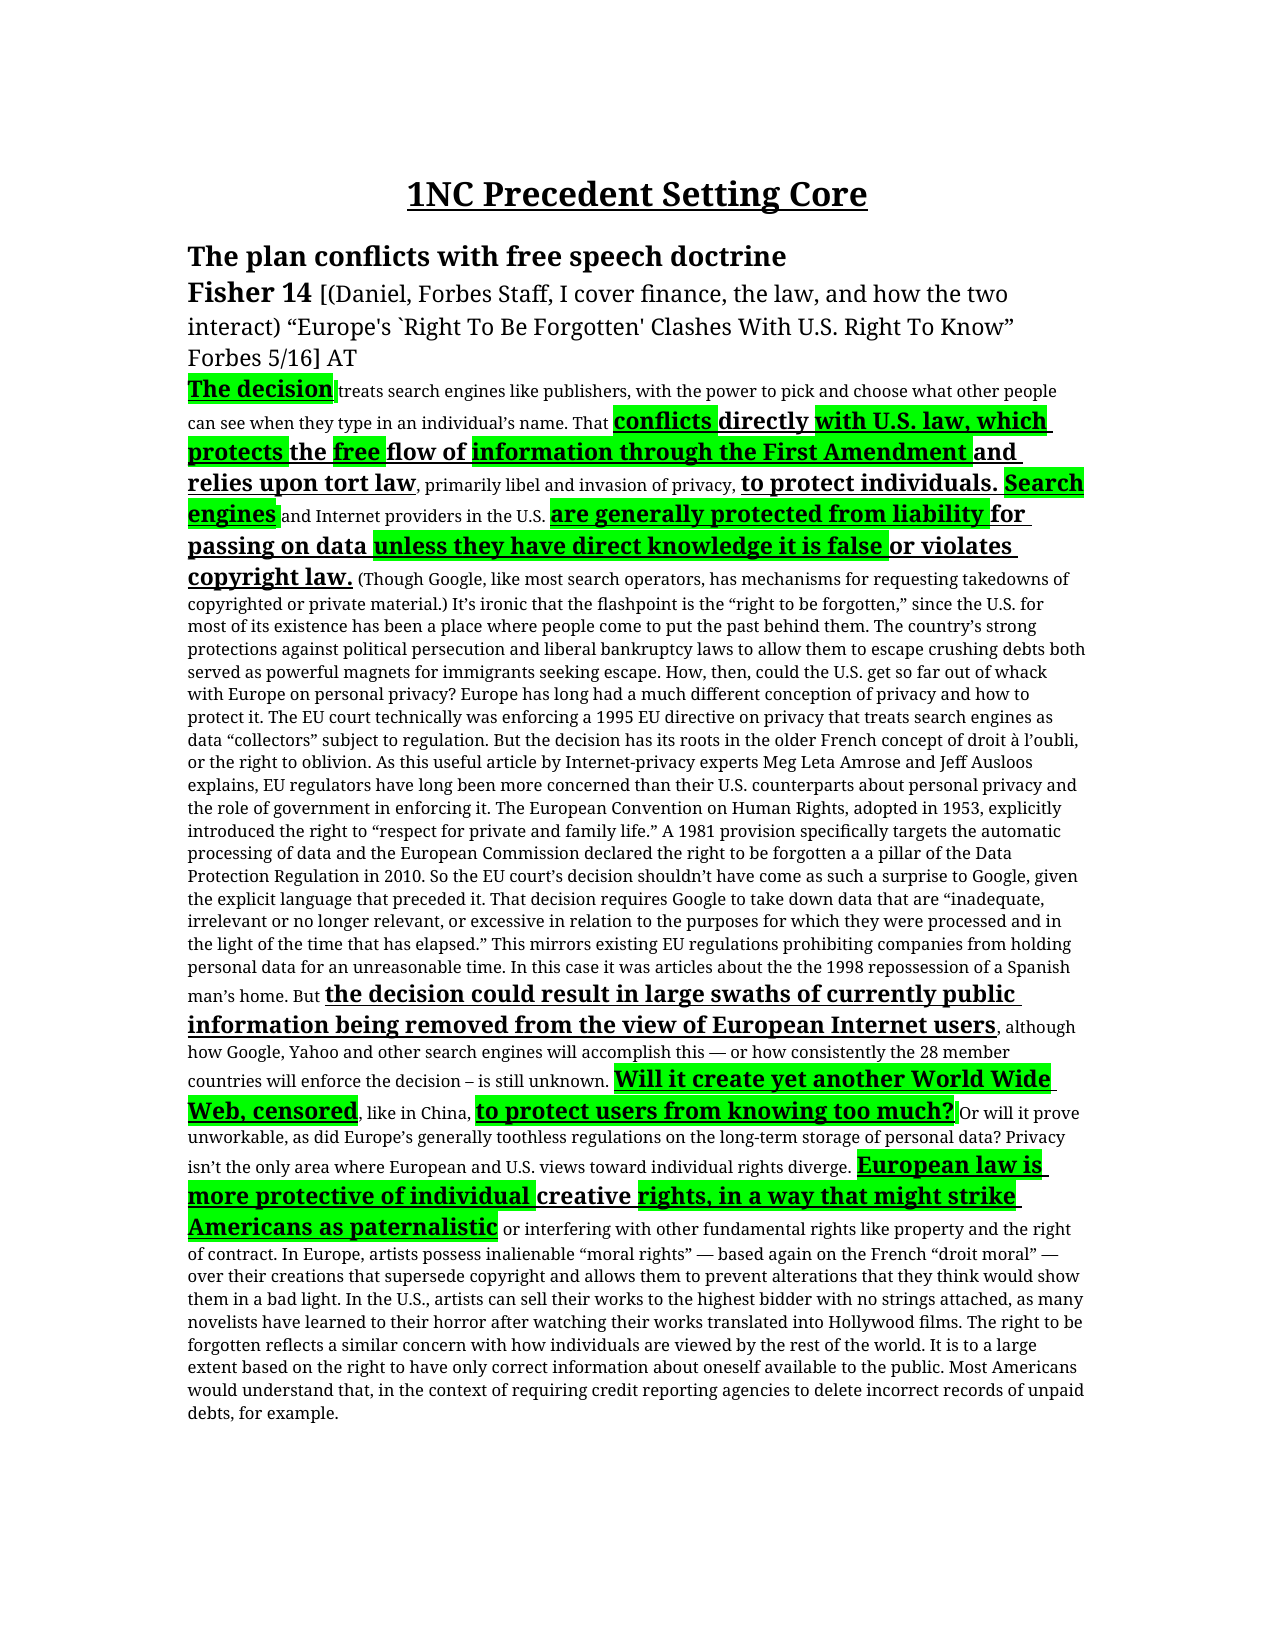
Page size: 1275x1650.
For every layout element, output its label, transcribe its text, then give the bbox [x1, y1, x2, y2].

subtitle The plan conflicts with free speech doctrine [187, 237, 1087, 274]
subtitle 1NC Precedent Setting Core [187, 171, 1087, 216]
text The decision treats search engines like publishers, with the power to pick and choose what other people can see when they type in an individual’s name. That conflicts directly with U.S. law, which protects the free flow of information through the First Amendment and relies upon tort law, primarily libel and invasion of privacy, to protect individuals. Search engines and Internet providers in the U.S. are generally protected from liability for passing on data unless they have direct knowledge it is false or violates copyright law. (Though Google, like most search operators, has mechanisms for requesting takedowns of copyrighted or private material.) It’s ironic that the flashpoint is the “right to be forgotten,” since the U.S. for most of its existence has been a place where people come to put the past behind them. The country’s strong protections against political persecution and liberal bankruptcy laws to allow them to escape crushing debts both served as powerful magnets for immigrants seeking escape. How, then, could the U.S. get so far out of whack with Europe on personal privacy? Europe has long had a much different conception of privacy and how to protect it. The EU court technically was enforcing a 1995 EU directive on privacy that treats search engines as data “collectors” subject to regulation. But the decision has its roots in the older French concept of droit à l’oubli, or the right to oblivion. As this useful article by Internet-privacy experts Meg Leta Amrose and Jeff Ausloos explains, EU regulators have long been more concerned than their U.S. counterparts about personal privacy and the role of government in enforcing it. The European Convention on Human Rights, adopted in 1953, explicitly introduced the right to “respect for private and family life.” A 1981 provision specifically targets the automatic processing of data and the European Commission declared the right to be forgotten a a pillar of the Data Protection Regulation in 2010. So the EU court’s decision shouldn’t have come as such a surprise to Google, given the explicit language that preceded it. That decision requires Google to take down data that are “inadequate, irrelevant or no longer relevant, or excessive in relation to the purposes for which they were processed and in the light of the time that has elapsed.” This mirrors existing EU regulations prohibiting companies from holding personal data for an unreasonable time. In this case it was articles about the the 1998 repossession of a Spanish man’s home. But the decision could result in large swaths of currently public information being removed from the view of European Internet users, although how Google, Yahoo and other search engines will accomplish this — or how consistently the 28 member countries will enforce the decision – is still unknown. Will it create yet another World Wide Web, censored, like in China, to protect users from knowing too much? Or will it prove unworkable, as did Europe’s generally toothless regulations on the long-term storage of personal data? Privacy isn’t the only area where European and U.S. views toward individual rights diverge. European law is more protective of individual creative rights, in a way that might strike Americans as paternalistic or interfering with other fundamental rights like property and the right of contract. In Europe, artists possess inalienable “moral rights” — based again on the French “droit moral” — over their creations that supersede copyright and allows them to prevent alterations that they think would show them in a bad light. In the U.S., artists can sell their works to the highest bidder with no strings attached, as many novelists have learned to their horror after watching their works translated into Hollywood films. The right to be forgotten reflects a similar concern with how individuals are viewed by the rest of the world. It is to a large extent based on the right to have only correct information about oneself available to the public. Most Americans would understand that, in the context of requiring credit reporting agencies to delete incorrect records of unpaid debts, for example. [187, 373, 1087, 1424]
text Fisher 14 [(Daniel, Forbes Staff, I cover finance, the law, and how the two interact) “Europe's `Right To Be Forgotten' Clashes With U.S. Right To Know” Forbes 5/16] AT [187, 274, 1087, 373]
